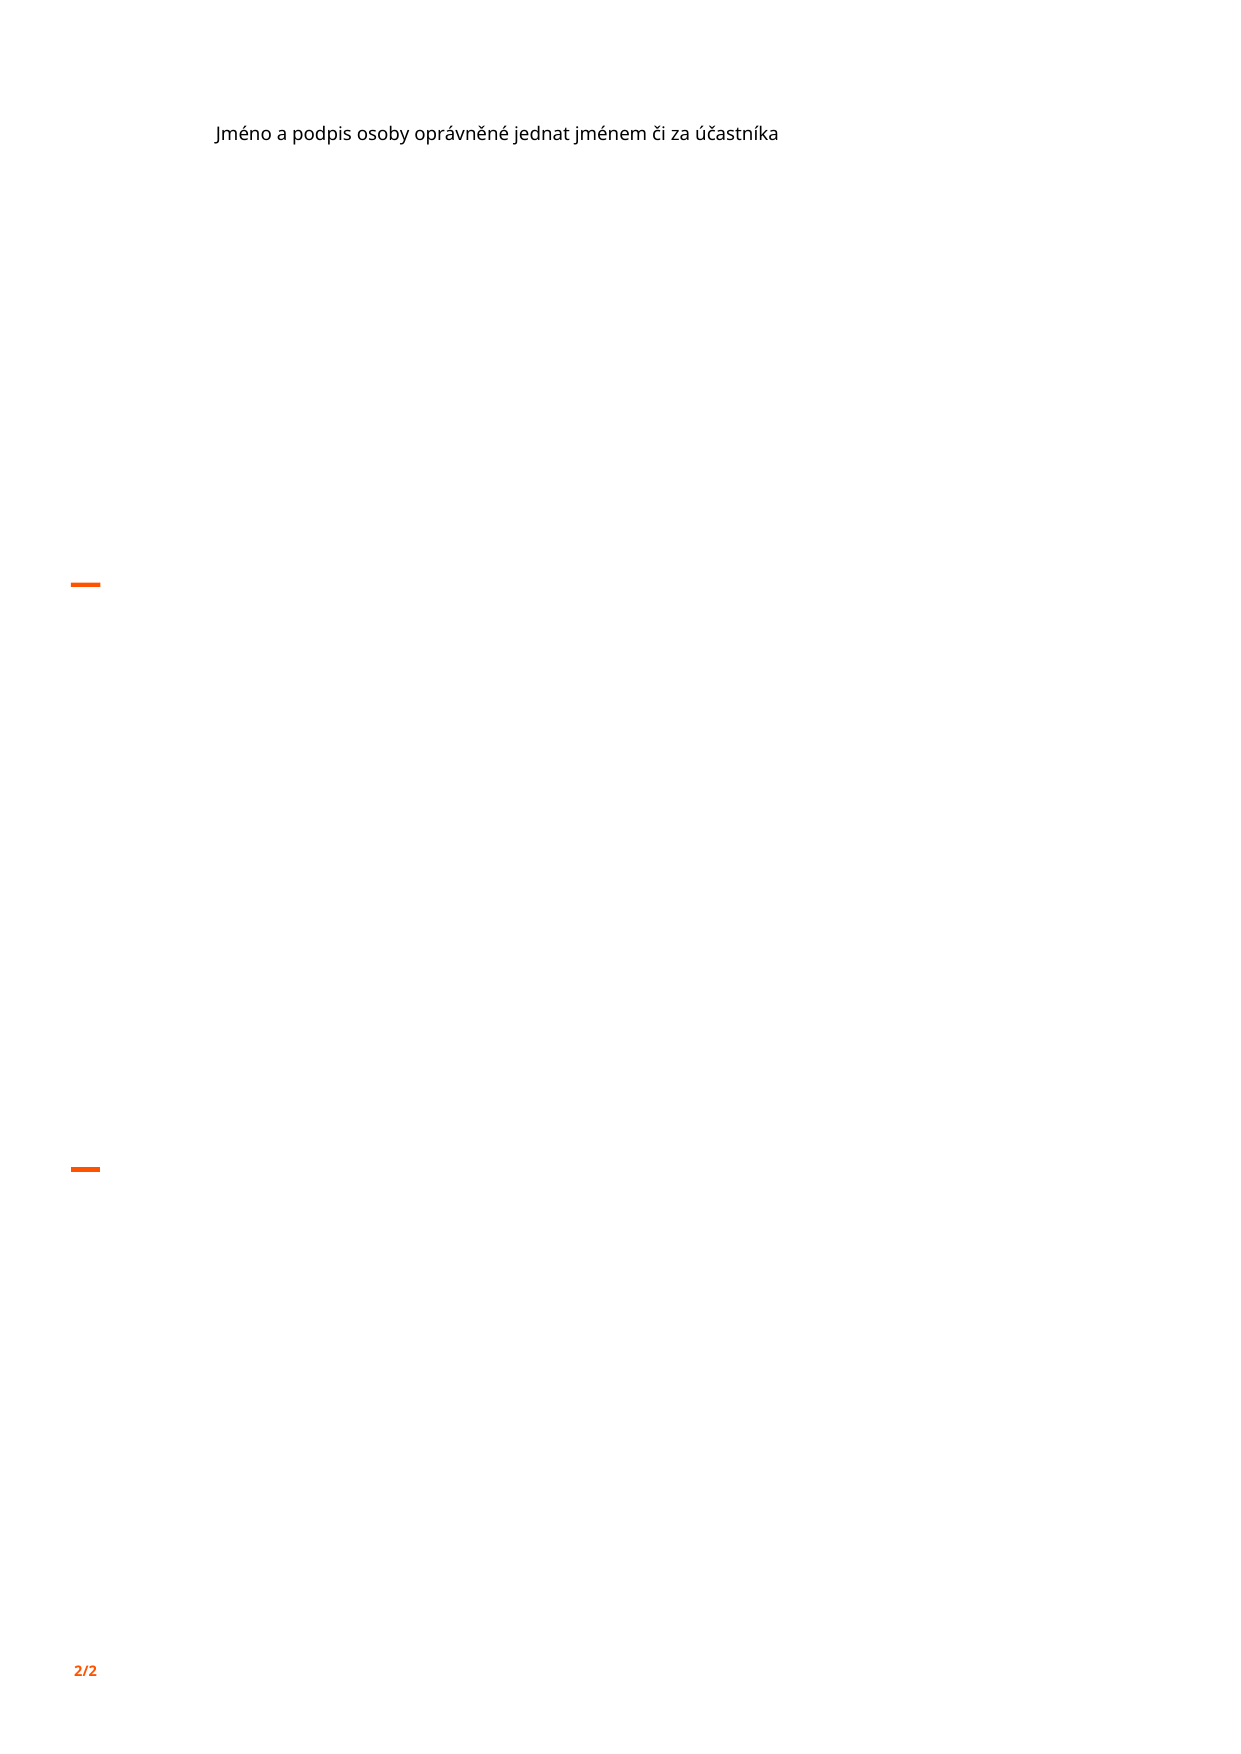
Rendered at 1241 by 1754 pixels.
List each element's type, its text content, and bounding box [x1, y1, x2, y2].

text Jméno a podpis osoby oprávněné jednat jménem či za účastníka [216, 121, 1122, 146]
